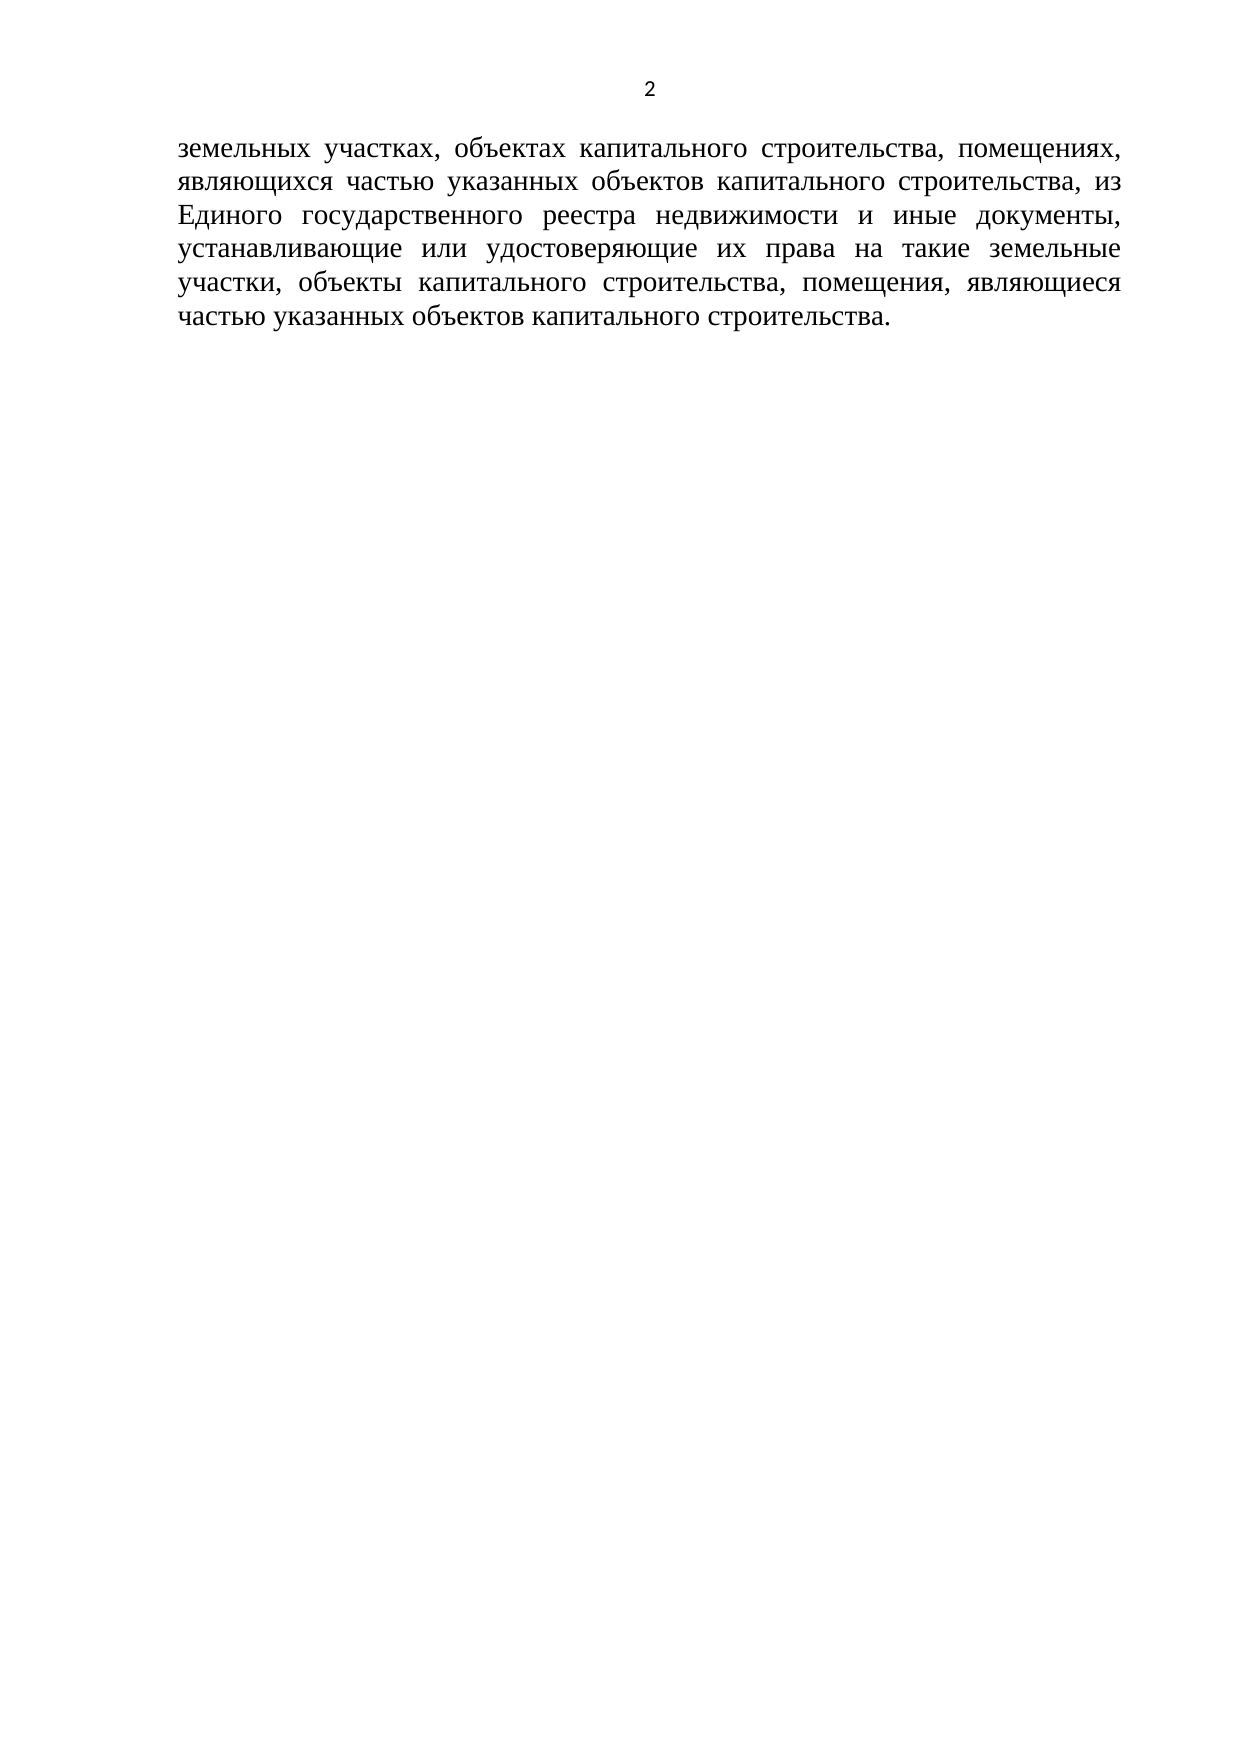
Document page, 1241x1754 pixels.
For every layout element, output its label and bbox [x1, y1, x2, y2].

text [177, 130, 1122, 331]
